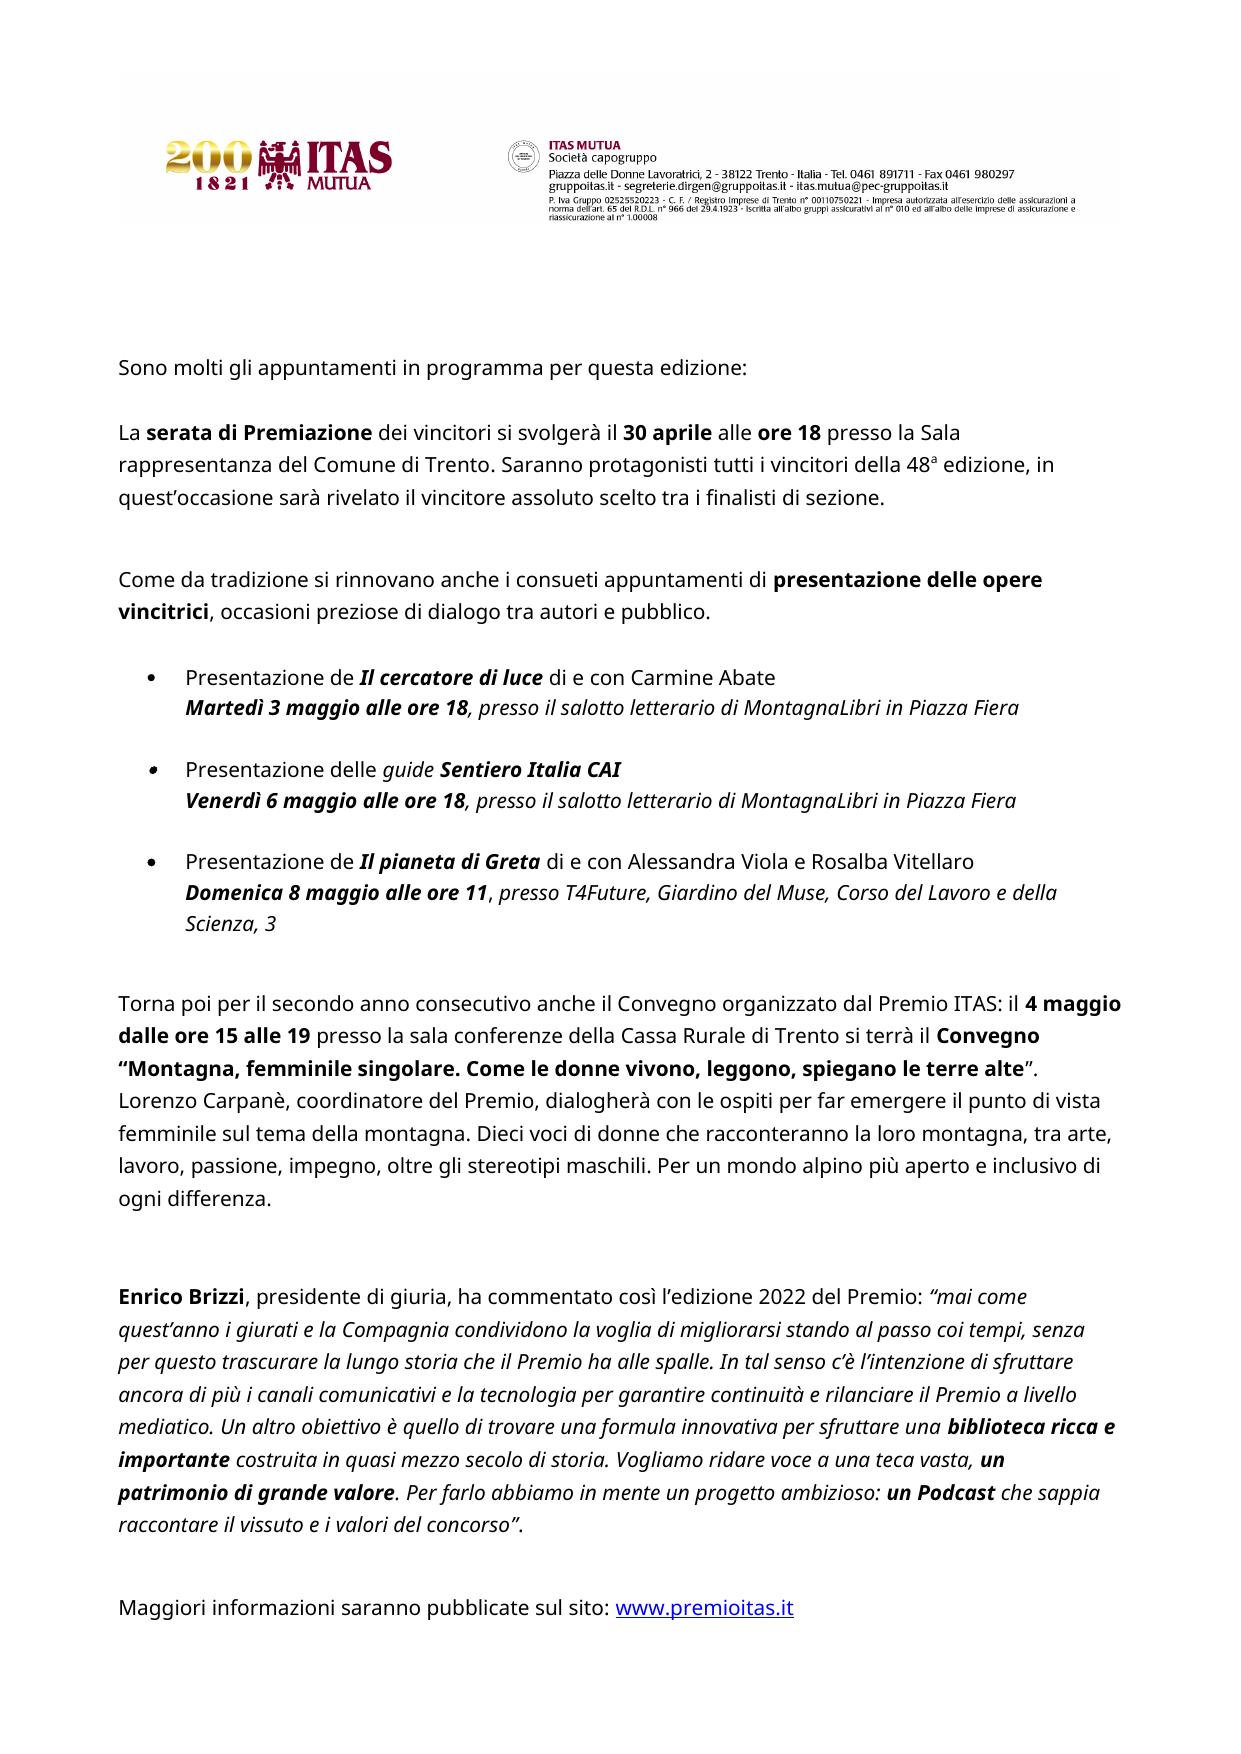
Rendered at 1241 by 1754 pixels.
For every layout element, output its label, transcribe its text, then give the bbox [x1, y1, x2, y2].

list Presentazione de Il cercatore di luce di e con Carmine Abate Martedì 3 maggio alle ore 18, presso il salotto letterario di MontagnaLibri in Piazza Fiera [148, 663, 1122, 753]
text Maggiori informazioni saranno pubblicate sul sito: www.premioitas.it [118, 1593, 1063, 1621]
picture [118, 73, 1123, 223]
text Come da tradizione si rinnovano anche i consueti appuntamenti di presentazione delle opere vincitrici, occasioni preziose di dialogo tra autori e pubblico. [118, 565, 1122, 626]
text Torna poi per il secondo anno consecutivo anche il Convegno organizzato dal Premio ITAS: il 4 maggio dalle ore 15 alle 19 presso la sala conferenze della Cassa Rurale di Trento si terrà il Convegno “Montagna, femminile singolare. Come le donne vivono, leggono, spiegano le terre alte”. [118, 989, 1122, 1082]
list Presentazione de Il pianeta di Greta di e con Alessandra Viola e Rosalba Vitellaro Domenica 8 maggio alle ore 11, presso T4Future, Giardino del Muse, Corso del Lavoro e della Scienza, 3 [148, 847, 1122, 937]
text Enrico Brizzi, presidente di giuria, ha commentato così l’edizione 2022 del Premio: “mai come quest’anno i giurati e la Compagnia condividono la voglia di migliorarsi stando al passo coi tempi, senza per questo trascurare la lungo storia che il Premio ha alle spalle. In tal senso c’è l’intenzione di sfruttare ancora di più i canali comunicativi e la tecnologia per garantire continuità e rilanciare il Premio a livello mediatico. Un altro obiettivo è quello di trovare una formula innovativa per sfruttare una biblioteca ricca e importante costruita in quasi mezzo secolo di storia. Vogliamo ridare voce a una teca vasta, un patrimonio di grande valore. Per farlo abbiamo in mente un progetto ambizioso: un Podcast che sappia raccontare il vissuto e i valori del concorso”. [118, 1282, 1122, 1572]
text Lorenzo Carpanè, coordinatore del Premio, dialogherà con le ospiti per far emergere il punto di vista femminile sul tema della montagna. Dieci voci di donne che racconteranno la loro montagna, tra arte, lavoro, passione, impegno, oltre gli stereotipi maschili. Per un mondo alpino più aperto e inclusivo di ogni differenza. [118, 1086, 1122, 1213]
list Presentazione delle guide Sentiero Italia CAI Venerdì 6 maggio alle ore 18, presso il salotto letterario di MontagnaLibri in Piazza Fiera [148, 755, 1122, 845]
text La serata di Premiazione dei vincitori si svolgerà il 30 aprile alle ore 18 presso la Sala rappresentanza del Comune di Trento. Saranno protagonisti tutti i vincitori della 48a edizione, in quest’occasione sarà rivelato il vincitore assoluto scelto tra i finalisti di sezione. [118, 418, 1063, 511]
text Sono molti gli appuntamenti in programma per questa edizione: [118, 353, 1063, 381]
